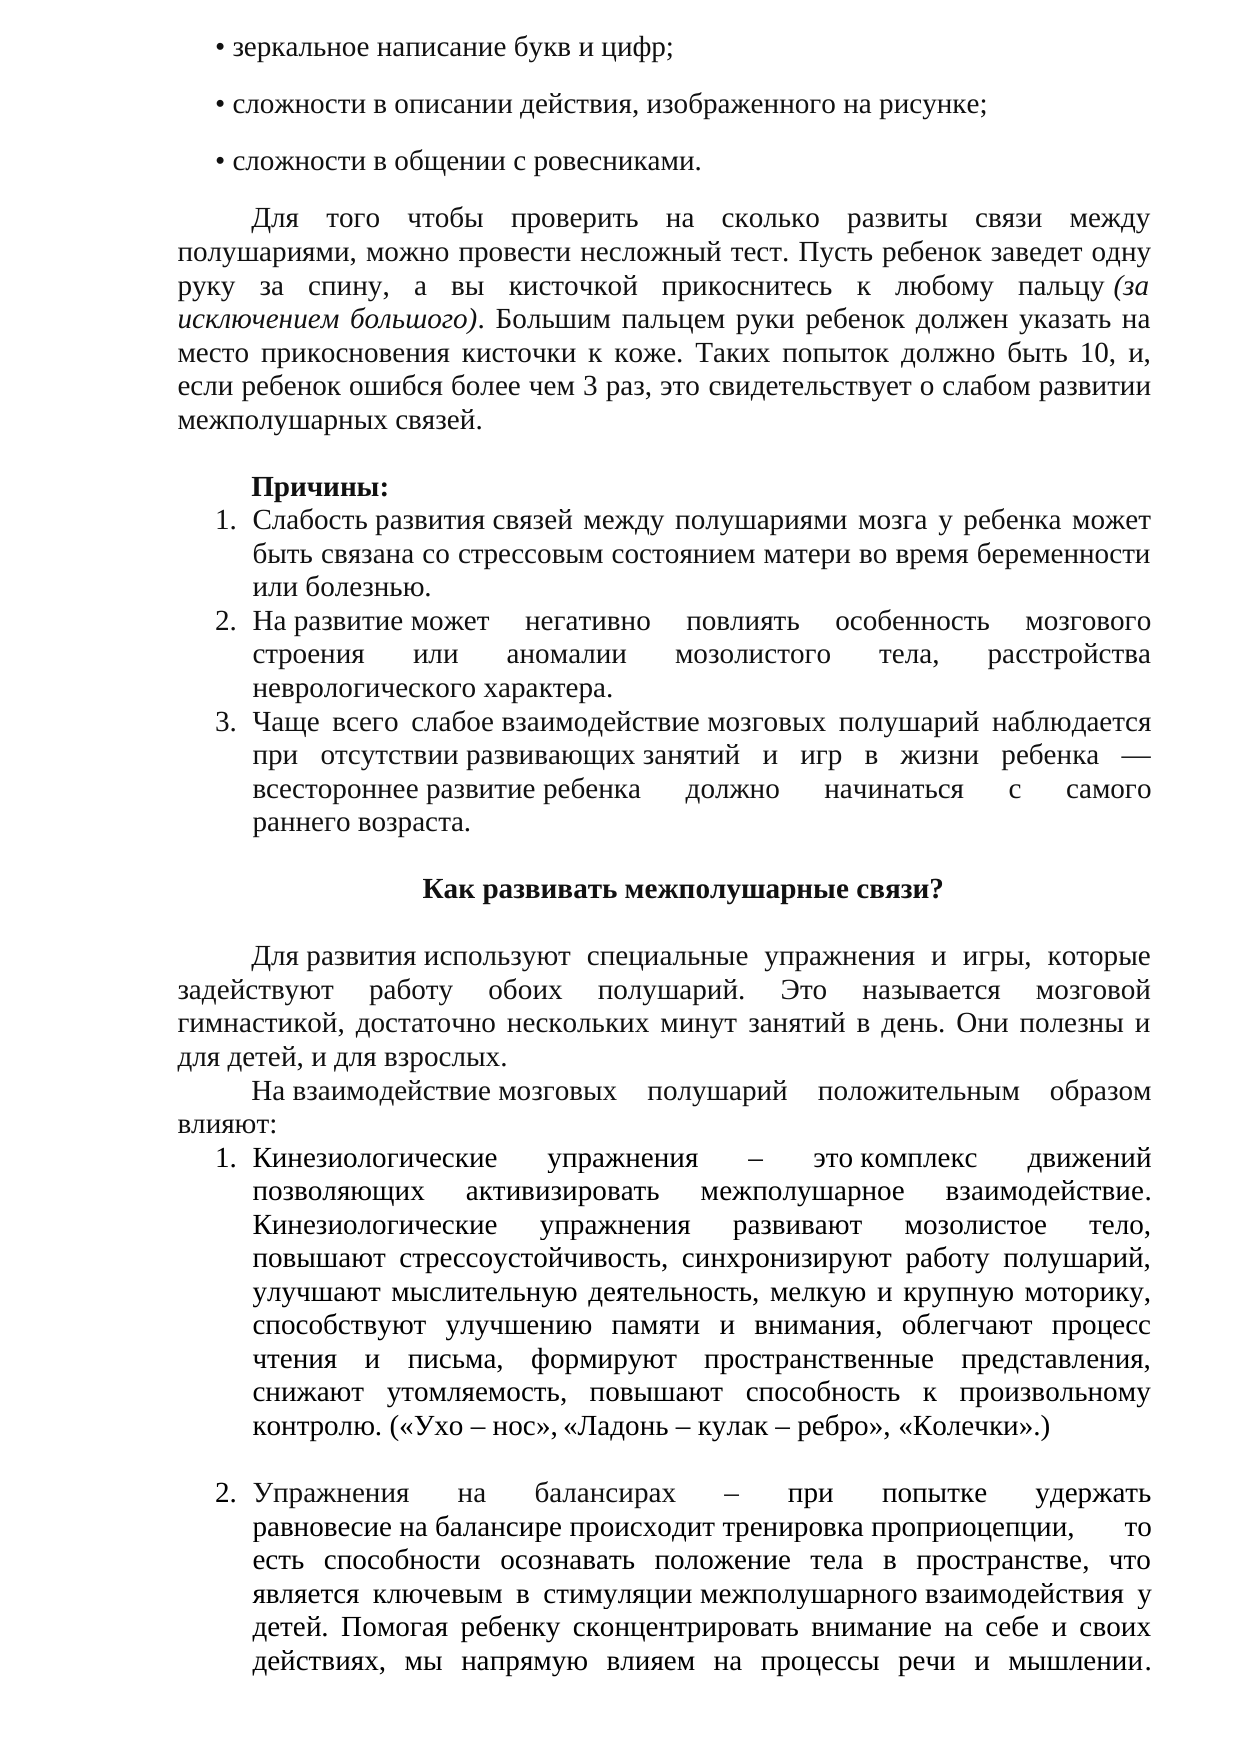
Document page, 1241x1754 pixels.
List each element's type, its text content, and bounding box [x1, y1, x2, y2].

list Кинезиологические упражнения – это комплекс движений позволяющих активизировать межполушарное взаимодействие. Кинезиологические упражнения развивают мозолистое тело, повышают стрессоустойчивость, синхронизируют работу полушарий, улучшают мыслительную деятельность, мелкую и крупную моторику, способствуют улучшению памяти и внимания, облегчают процесс чтения и письма, формируют пространственные представления, снижают утомляемость, повышают способность к произвольному контролю. («Ухо – нос», «Ладонь – кулак – ребро», «Колечки».) [215, 1140, 1152, 1442]
text • сложности в общении с ровесниками. [177, 143, 1152, 177]
text Для развития используют специальные упражнения и игры, которые задействуют работу обоих полушарий. Это называется мозговой гимнастикой, достаточно нескольких минут занятий в день. Они полезны и для детей, и для взрослых. [177, 938, 1152, 1073]
text • зеркальное написание букв и цифр; [177, 29, 1152, 63]
text Как развивать межполушарные связи? [177, 871, 1152, 905]
list Чаще всего слабое взаимодействие мозговых полушарий наблюдается при отсутствии развивающих занятий и игр в жизни ребенка — всестороннее развитие ребенка должно начинаться с самого раннего возраста. [215, 704, 1152, 838]
list Слабость развития связей между полушариями мозга у ребенка может быть связана со стрессовым состоянием матери во время беременности или болезнью. [215, 502, 1152, 603]
text • сложности в описании действия, изображенного на рисунке; [177, 87, 1152, 120]
list На развитие может негативно повлиять особенность мозгового строения или аномалии мозолистого тела, расстройства неврологического характера. [215, 603, 1152, 704]
text Причины: [177, 469, 1152, 502]
text Для того чтобы проверить на сколько развиты связи между полушариями, можно провести несложный тест. Пусть ребенок заведет одну руку за спину, а вы кисточкой прикоснитесь к любому пальцу (за исключением большого). Большим пальцем руки ребенок должен указать на место прикосновения кисточки к коже. Таких попыток должно быть 10, и, если ребенок ошибся более чем 3 раз, это свидетельствует о слабом развитии межполушарных связей. [177, 201, 1152, 435]
text На взаимодействие мозговых полушарий положительным образом влияют: [177, 1073, 1152, 1140]
